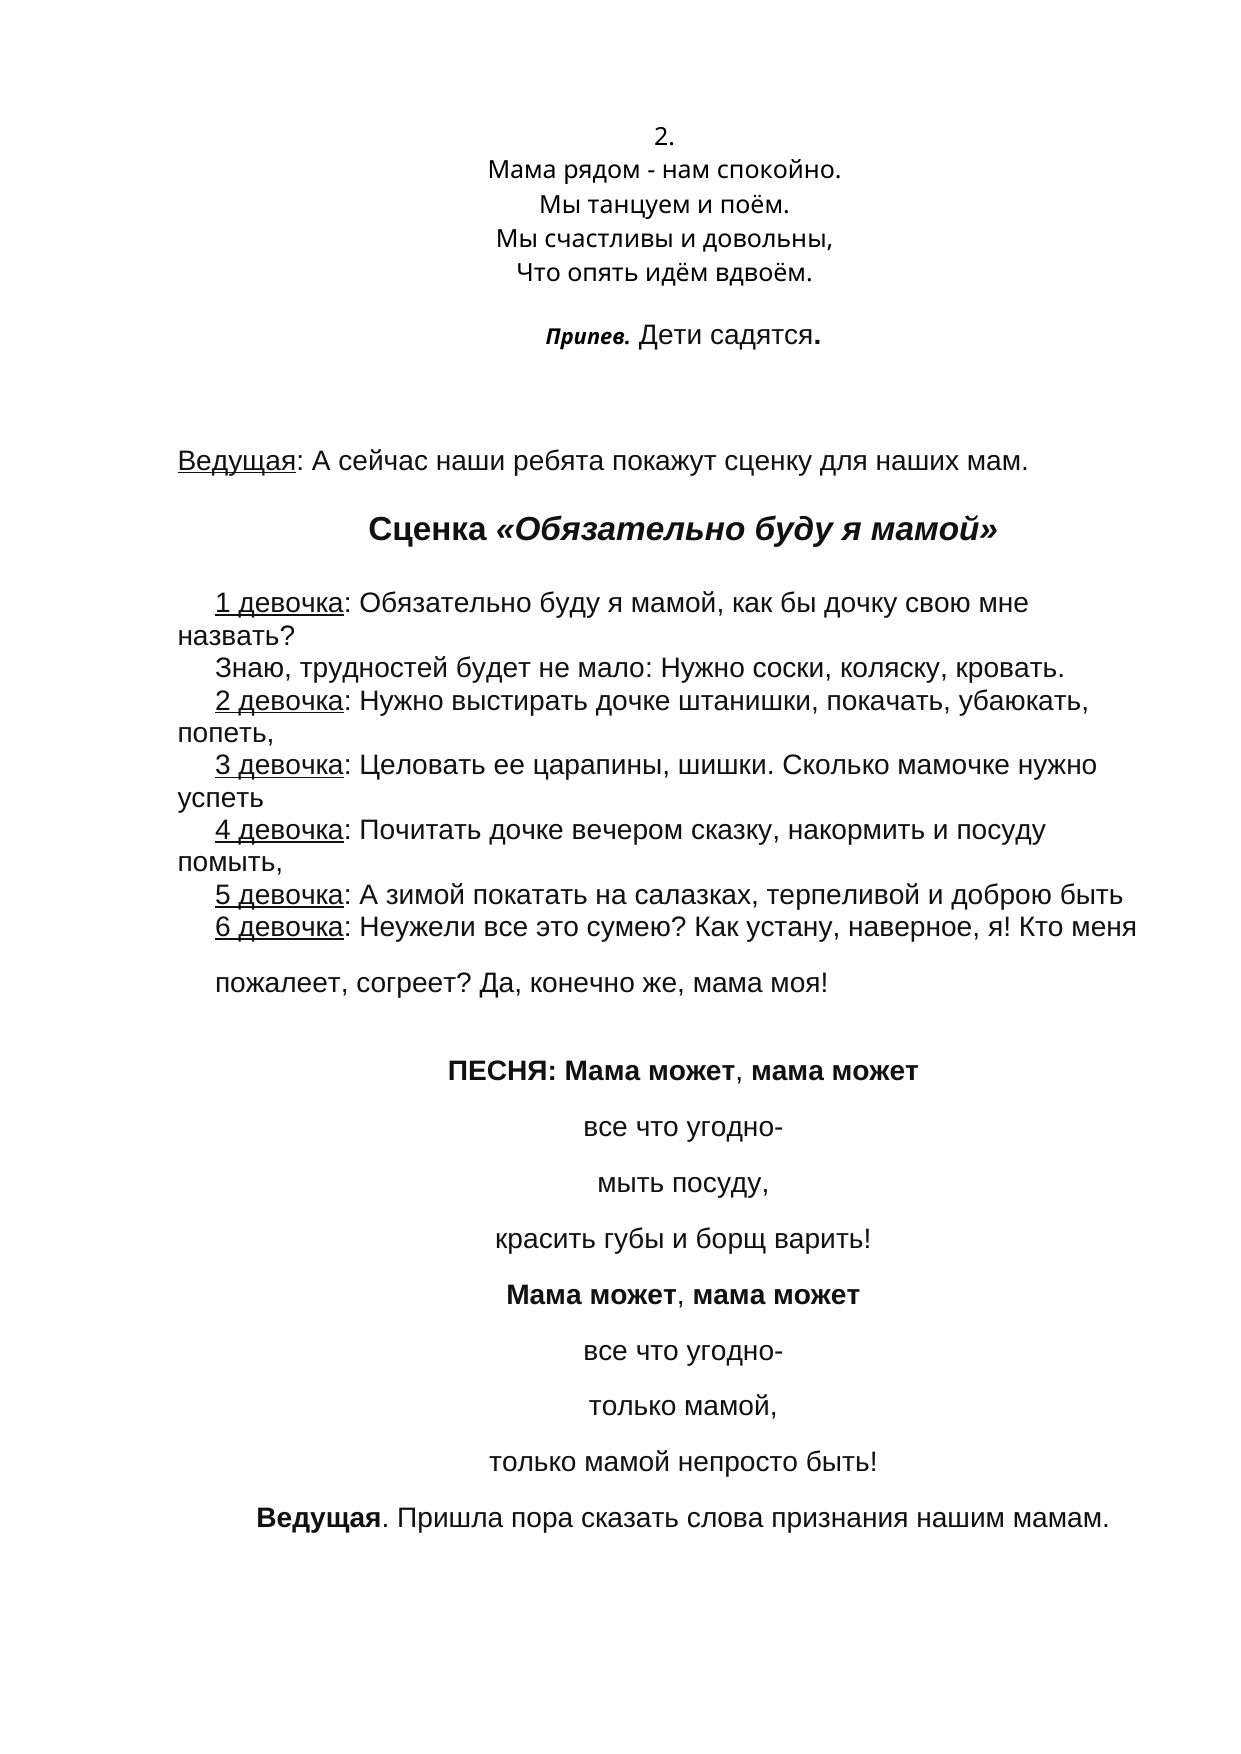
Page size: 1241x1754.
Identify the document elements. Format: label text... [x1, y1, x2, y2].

text 3 девочка: Целовать ее царапины, шишки. Сколько мамочке нужно успеть [177, 748, 1152, 813]
text 4 девочка: Почитать дочке вечером сказку, накормить и посуду помыть, [177, 813, 1152, 878]
text 2. Мама рядом - нам спокойно. Мы танцуем и поём. Мы счастливы и довольны, Что опять идём вдвоём. [177, 118, 1152, 288]
text Знаю, трудностей будет не мало: Нужно соски, коляску, кровать. [177, 651, 1152, 683]
text Ведущая. Пришла пора сказать слова признания нашим мамам. [177, 1501, 1152, 1533]
text все что угодно- [177, 1110, 1152, 1142]
text 2 девочка: Нужно выстирать дочке штанишки, покачать, убаюкать, попеть, [177, 683, 1152, 748]
text красить губы и борщ варить! [177, 1222, 1152, 1254]
text только мамой непросто быть! [177, 1445, 1152, 1477]
text пожалеет, согреет? Да, конечно же, мама моя! [177, 966, 1152, 998]
text 5 девочка: А зимой покатать на салазках, терпеливой и доброю быть [177, 878, 1152, 910]
text только мамой, [177, 1389, 1152, 1422]
text Сценка «Обязательно буду я мамой» [177, 509, 1152, 548]
text Припев. Дети садятся. [177, 318, 1152, 350]
text мыть посуду, [177, 1166, 1152, 1198]
text Ведущая: А сейчас наши ребята покажут сценку для наших мам. [177, 443, 1152, 476]
text ПЕСНЯ: Мама может, мама может [177, 1054, 1152, 1087]
text 6 девочка: Неужели все это сумею? Как устану, наверное, я! Кто меня [177, 910, 1152, 943]
text Мама может, мама может [177, 1278, 1152, 1310]
text все что угодно- [177, 1333, 1152, 1366]
text 1 девочка: Обязательно буду я мамой, как бы дочку свою мне назвать? [177, 586, 1152, 651]
